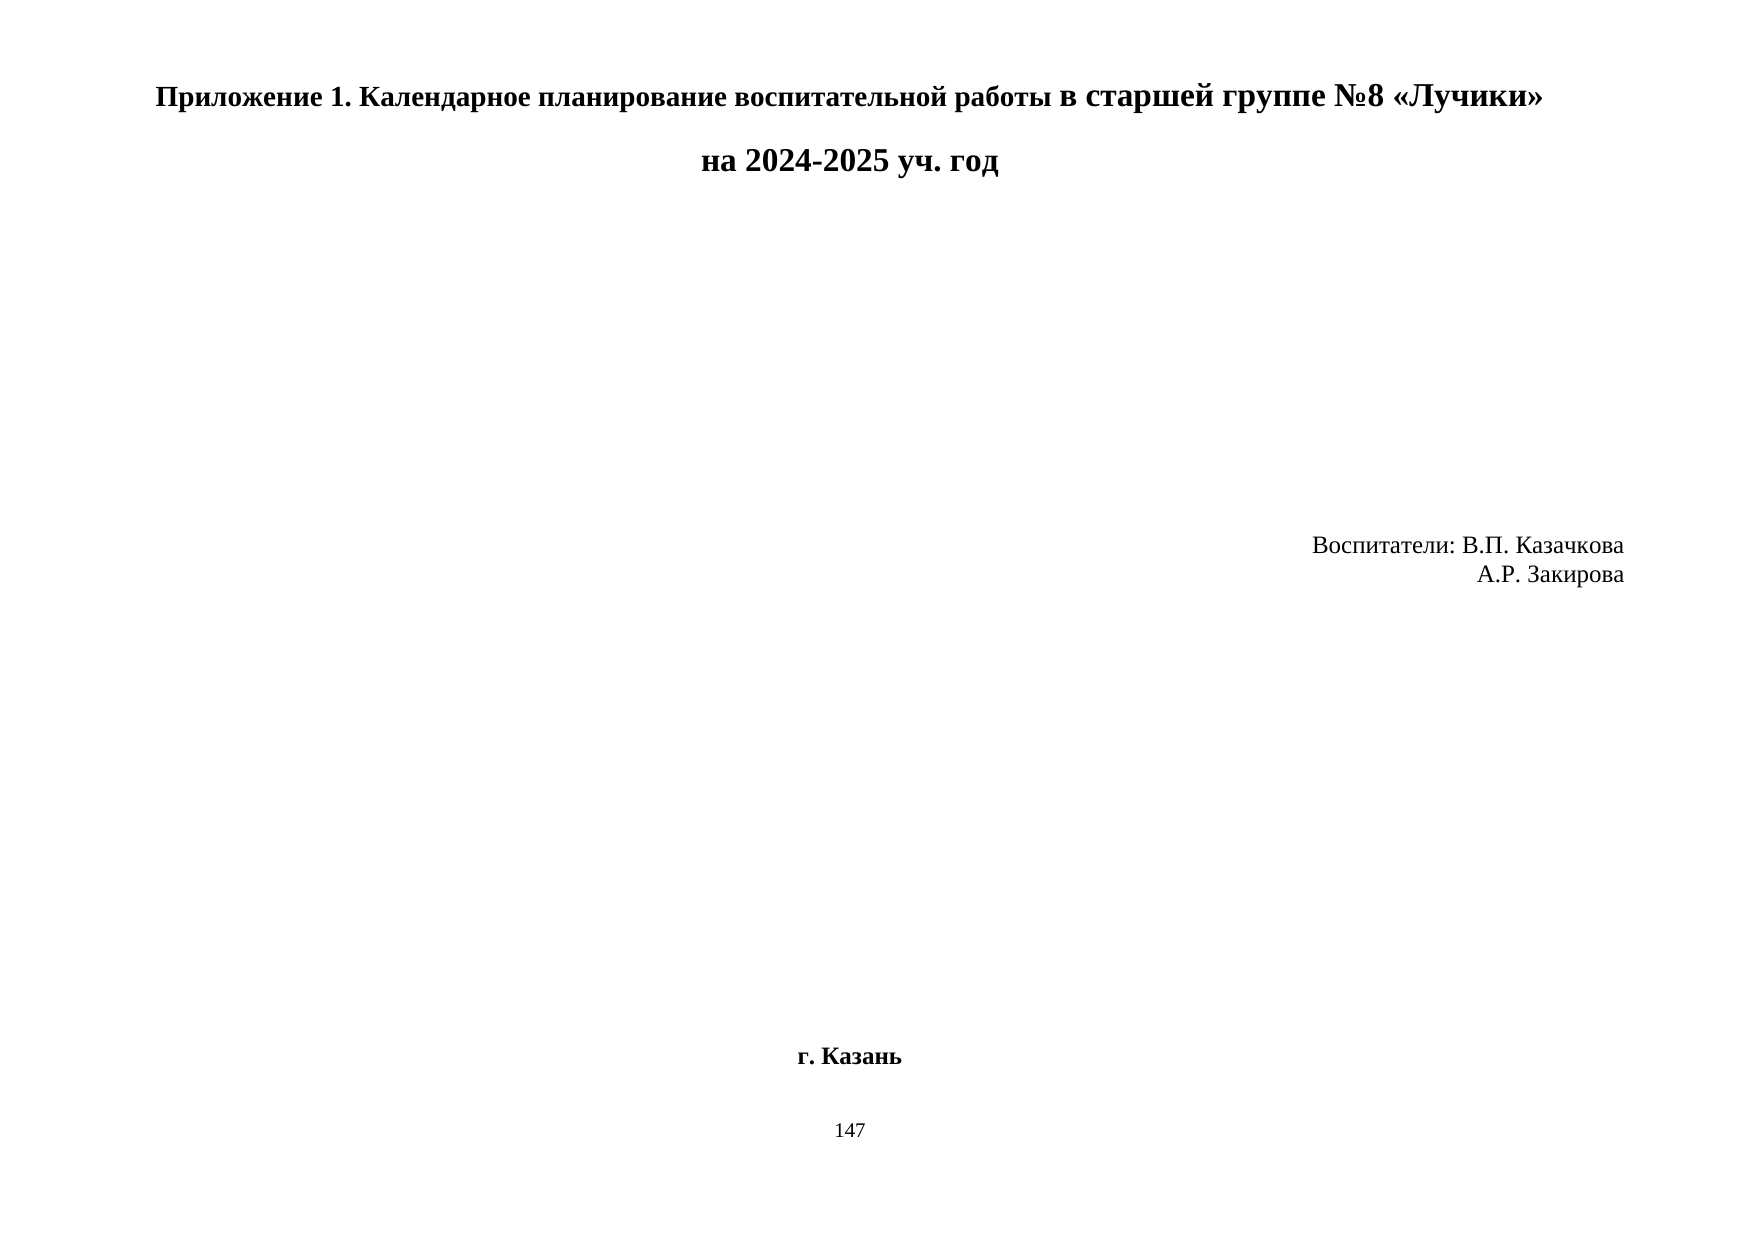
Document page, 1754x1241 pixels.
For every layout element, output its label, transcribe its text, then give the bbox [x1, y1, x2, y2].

text г. Казань [0, 1041, 1624, 1070]
text Воспитатели: В.П. Казачкова [75, 531, 1624, 559]
text А.Р. Закирова [75, 559, 1624, 588]
text Приложение 1. Календарное планирование воспитательной работы в старшей группе №8 «Лучики» [0, 75, 1624, 113]
text на 2024-2025 уч. год [0, 140, 1624, 178]
